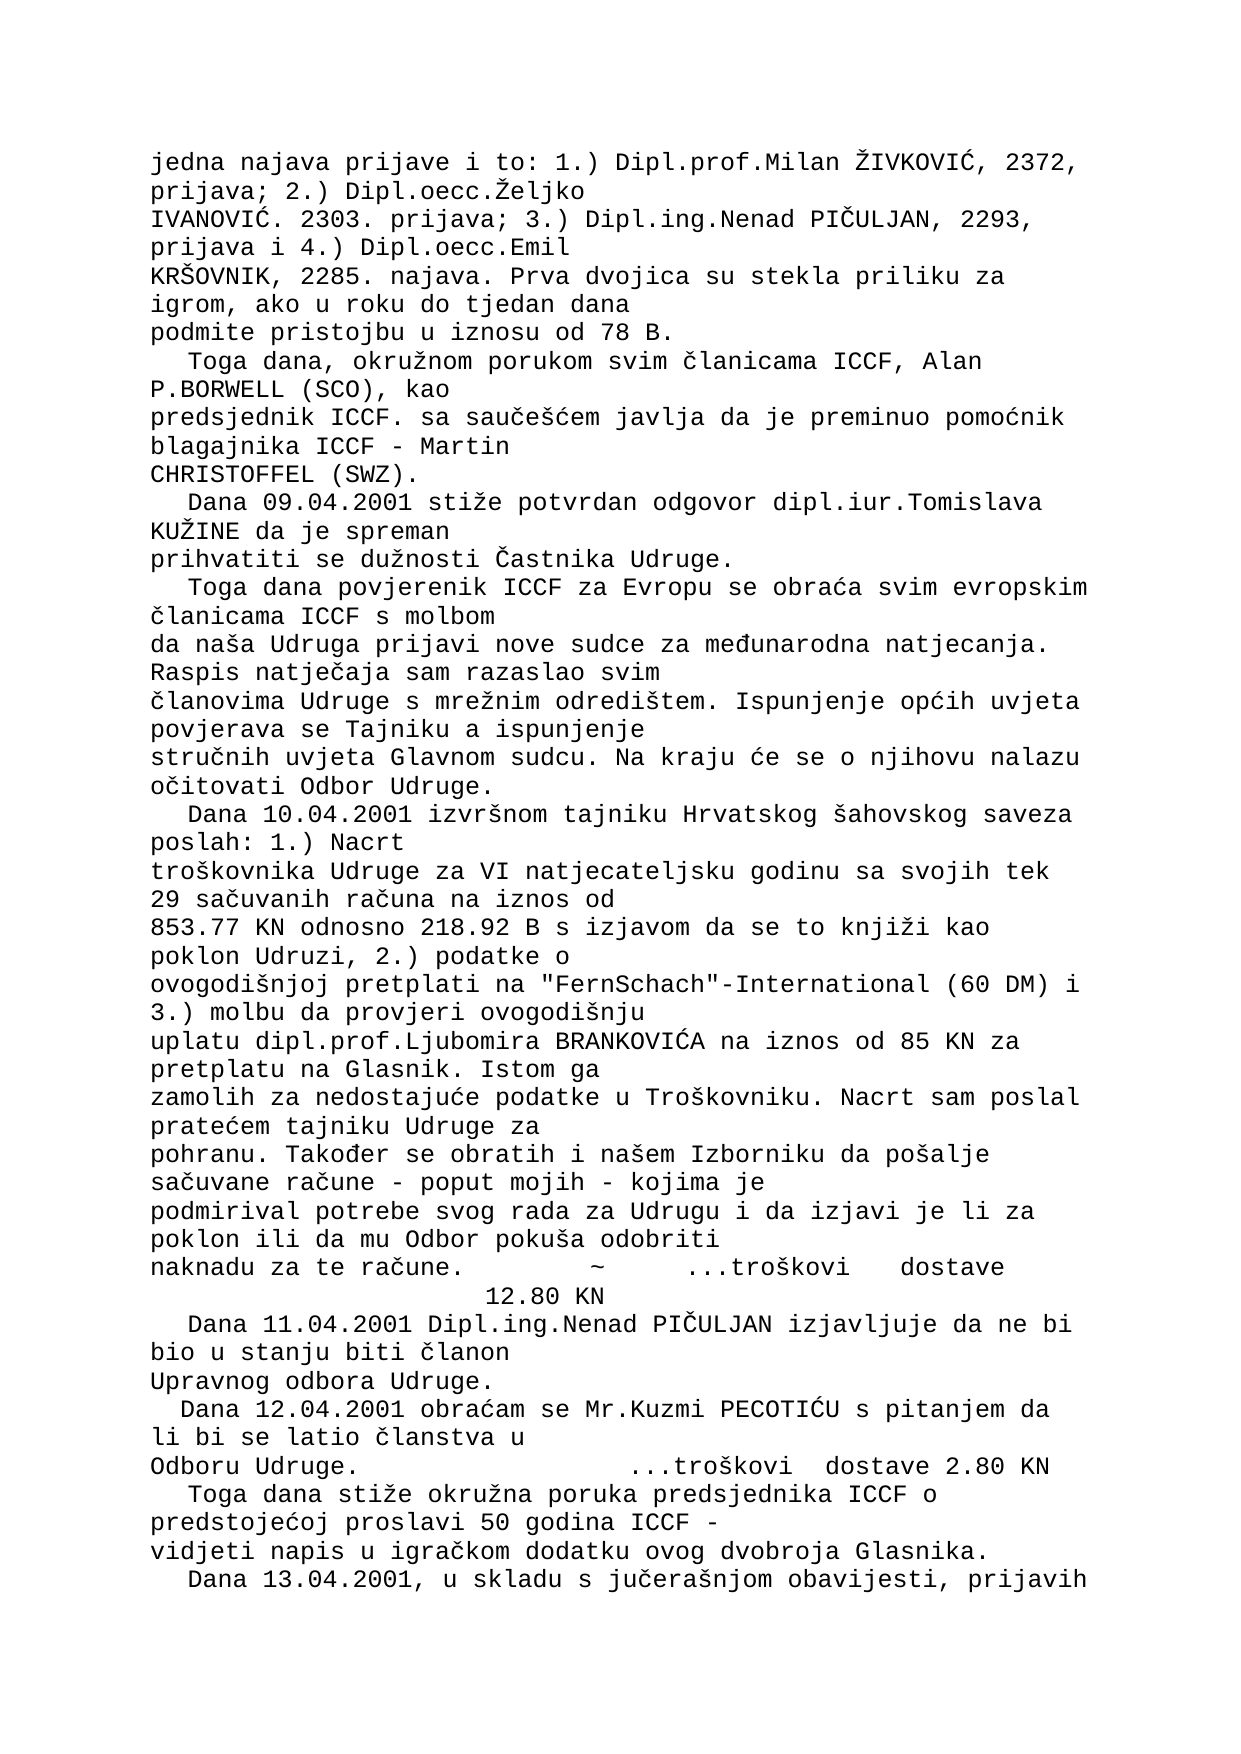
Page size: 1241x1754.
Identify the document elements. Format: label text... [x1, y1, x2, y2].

text Dana 11.04.2001 Dipl.ing.Nenad PIČULJAN izjavljuje da ne bi bio u stanju biti članon Upravnog odbora Udruge. [150, 1312, 1090, 1397]
text Toga dana, okružnom porukom svim članicama ICCF, Alan P.BORWELL (SCO), kao predsjednik ICCF. sa saučešćem javlja da je preminuo pomoćnik blagajnika ICCF - Martin CHRISTOFFEL (SWZ). [150, 348, 1090, 490]
text Odboru Udruge. ... troškovi dostave 2.80 KN [150, 1453, 1090, 1482]
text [150, 1567, 1090, 1595]
text Dana 10.04.2001 izvršnom tajniku Hrvatskog šahovskog saveza poslah: 1.) Nacrt troškovnika Udruge za VI natjecateljsku godinu sa svojih tek 29 sačuvanih računa na iznos od 853.77 KN odnosno 218.92 B s izjavom da se to knjiži kao poklon Udruzi, 2.) podatke o ovogodišnjoj pretplati na "FernSchach"-International (60 DM) i 3.) molbu da provjeri ovogodišnju uplatu dipl.prof.Ljubomira BRANKOVIĆA na iznos od 85 KN za pretplatu na Glasnik. Istom ga zamolih za nedostajuće podatke u Troškovniku. Nacrt sam poslal pratećem tajniku Udruge za pohranu. Također se obratih i našem Izborniku da pošalje sačuvane račune - poput mojih - kojima je podmirival potrebe svog rada za Udrugu i da izjavi je li za poklon ili da mu Odbor pokuša odobriti naknadu za te račune. ~ ... troškovi dostave 12.80 KN [150, 802, 1090, 1312]
text Dana 09.04.2001 stiže potvrdan odgovor dipl.iur.Tomislava KUŽINE da je spreman prihvatiti se dužnosti Častnika Udruge. [150, 490, 1090, 575]
text Dana 12.04.2001 obraćam se Mr.Kuzmi PECOTIĆU s pitanjem da li bi se latio članstva u [150, 1397, 1090, 1453]
text Toga dana stiže okružna poruka predsjednika ICCF o predstojećoj proslavi 50 godina ICCF - vidjeti napis u igračkom dodatku ovog dvobroja Glasnika. [150, 1482, 1090, 1567]
text Toga dana povjerenik ICCF za Evropu se obraća svim evropskim članicama ICCF s molbom da naša Udruga prijavi nove sudce za međunarodna natjecanja. Raspis natječaja sam razaslao svim članovima Udruge s mrežnim odredištem. Ispunjenje općih uvjeta povjerava se Tajniku a ispunjenje stručnih uvjeta Glavnom sudcu. Na kraju će se o njihovu nalazu očitovati Odbor Udruge. [150, 575, 1090, 802]
text jedna najava prijave i to: 1.) Dipl.prof.Milan ŽIVKOVIĆ, 2372, prijava; 2.) Dipl.oecc.Željko IVANOVIĆ. 2303. prijava; 3.) Dipl.ing.Nenad PIČULJAN, 2293, prijava i 4.) Dipl.oecc.Emil KRŠOVNIK, 2285. najava. Prva dvojica su stekla priliku za igrom, ako u roku do tjedan dana podmite pristojbu u iznosu od 78 B. [150, 150, 1090, 348]
